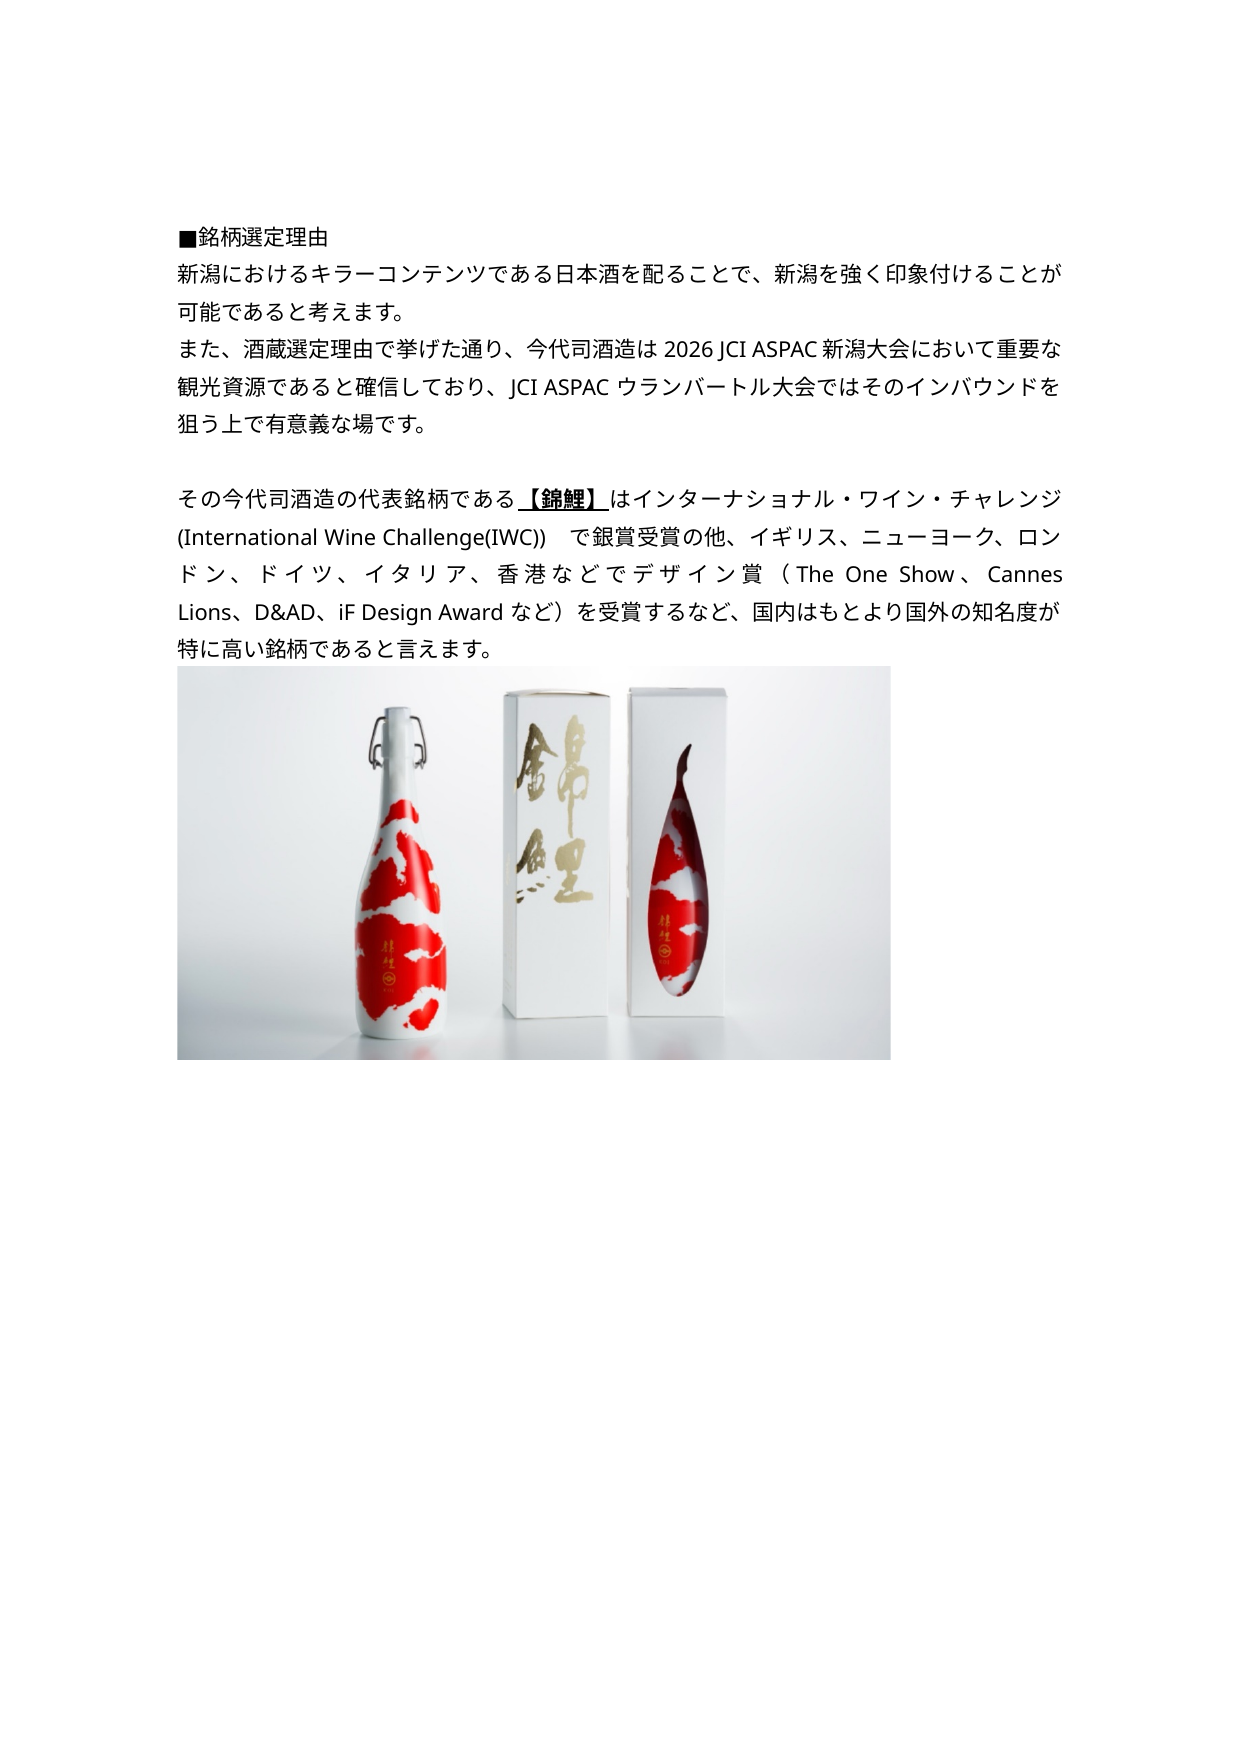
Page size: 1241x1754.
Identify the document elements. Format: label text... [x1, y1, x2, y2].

text ■銘柄選定理由 [177, 217, 1063, 254]
picture [177, 666, 891, 1060]
text また、酒蔵選定理由で挙げた通り、今代司酒造は2026 JCI ASPAC新潟大会において重要な観光資源であると確信しており、JCI ASPAC ウランバートル大会ではそのインバウンドを狙う上で有意義な場です。 [177, 329, 1063, 442]
text その今代司酒造の代表銘柄である【錦鯉】はインターナショナル・ワイン・チャレンジ(International Wine Challenge(IWC)) で銀賞受賞の他、イギリス、ニューヨーク、ロンドン、ドイツ、イタリア、香港などでデザイン賞（The One Show、Cannes Lions、D&AD、iF Design Award など）を受賞するなど、国内はもとより国外の知名度が特に高い銘柄であると言えます。 [177, 479, 1063, 667]
text 新潟におけるキラーコンテンツである日本酒を配ることで、新潟を強く印象付けることが可能であると考えます。 [177, 254, 1063, 329]
